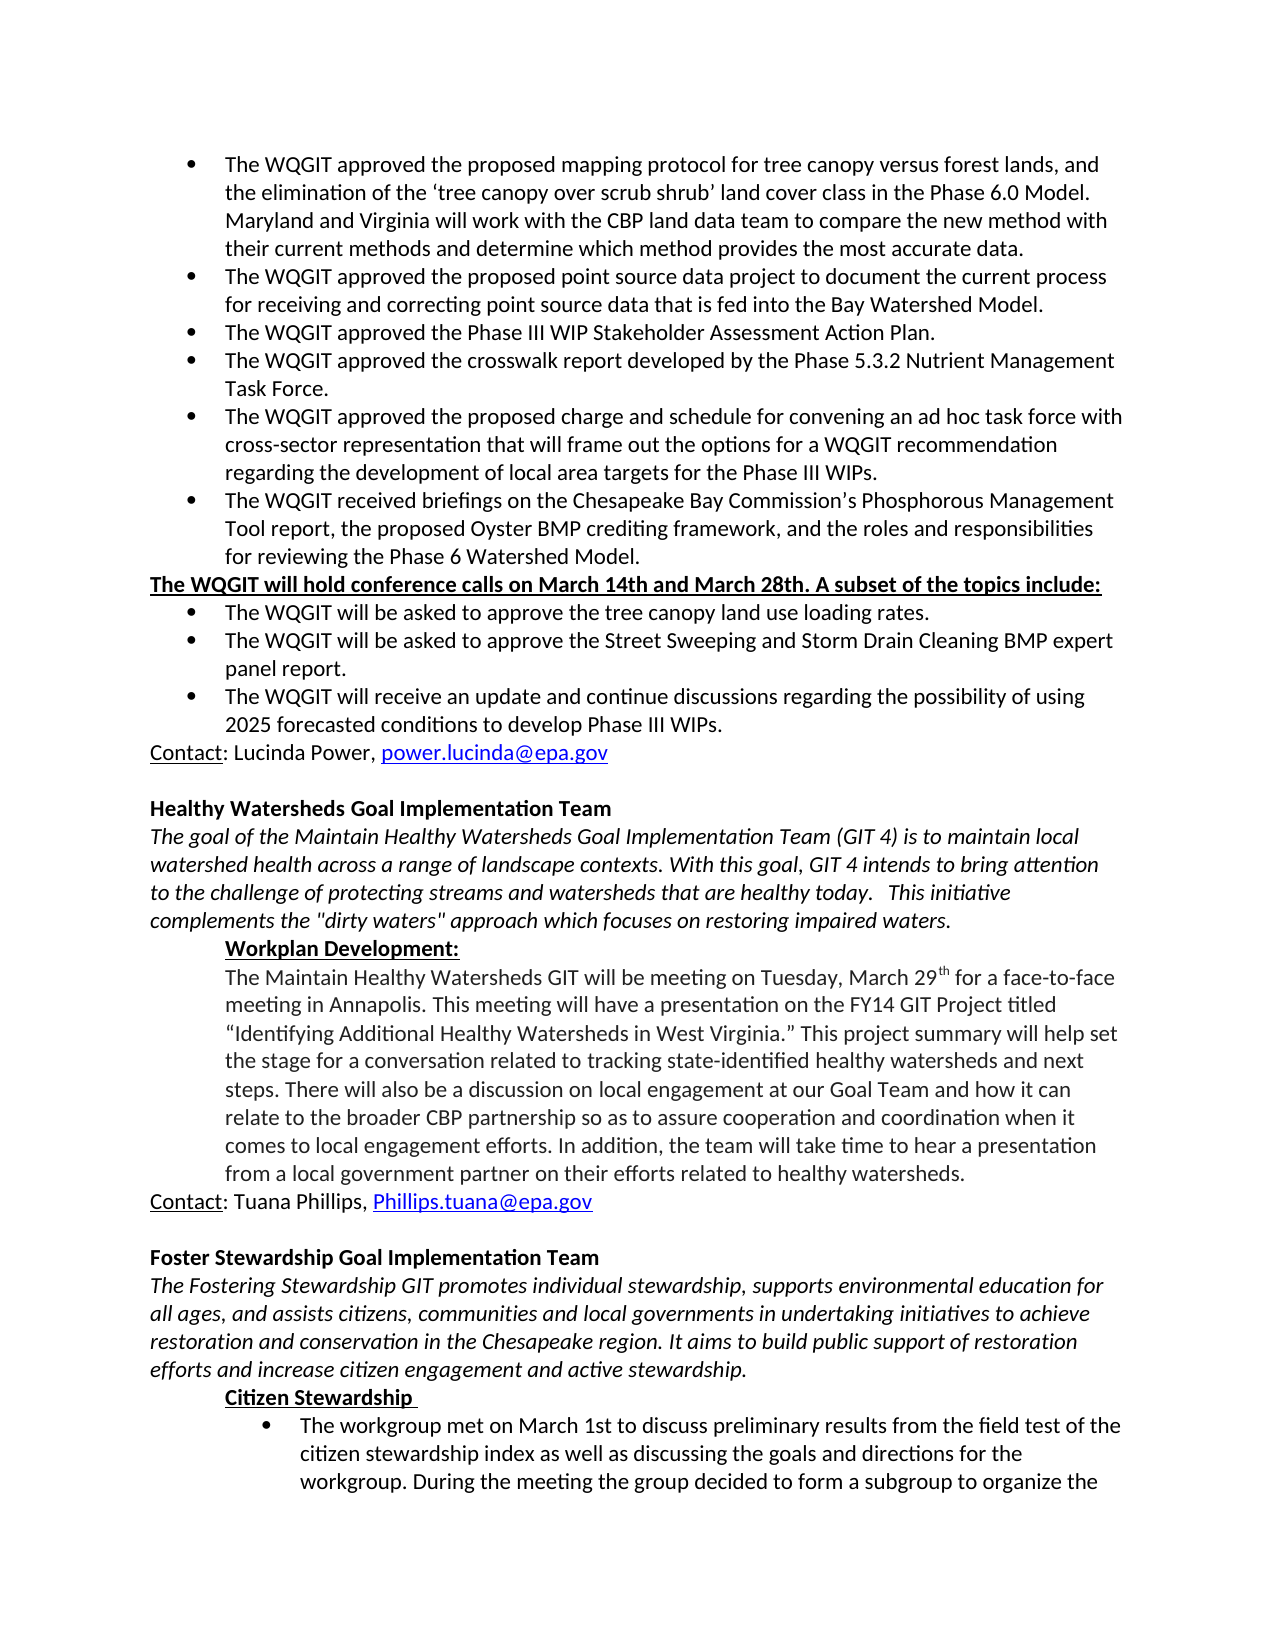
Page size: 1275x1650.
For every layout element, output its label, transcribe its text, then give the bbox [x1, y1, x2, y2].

list The WQGIT will receive an update and continue discussions regarding the possibility of using 2025 forecasted conditions to develop Phase III WIPs. [187, 682, 1125, 738]
text The WQGIT will hold conference calls on March 14th and March 28th. A subset of the topics include: [150, 570, 1125, 598]
text The goal of the Maintain Healthy Watersheds Goal Implementation Team (GIT 4) is to maintain local watershed health across a range of landscape contexts. With this goal, GIT 4 intends to bring attention to the challenge of protecting streams and watersheds that are healthy today. This initiative complements the "dirty waters" approach which focuses on restoring impaired waters. [150, 822, 1125, 934]
text The Fostering Stewardship GIT promotes individual stewardship, supports environmental education for all ages, and assists citizens, communities and local governments in undertaking initiatives to achieve restoration and conservation in the Chesapeake region. It aims to build public support of restoration efforts and increase citizen engagement and active stewardship. [150, 1271, 1125, 1383]
text Citizen Stewardship [150, 1383, 1125, 1411]
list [262, 1411, 1125, 1495]
text Contact: Lucinda Power, power.lucinda@epa.gov [150, 738, 1125, 766]
list The WQGIT approved the proposed charge and schedule for convening an ad hoc task force with cross-sector representation that will frame out the options for a WQGIT recommendation regarding the development of local area targets for the Phase III WIPs. [187, 402, 1125, 486]
list The WQGIT will be asked to approve the tree canopy land use loading rates. [187, 598, 1125, 626]
list The WQGIT approved the Phase III WIP Stakeholder Assessment Action Plan. [187, 318, 1125, 346]
text Healthy Watersheds Goal Implementation Team [150, 794, 1125, 822]
text Foster Stewardship Goal Implementation Team [150, 1243, 1125, 1271]
text Workplan Development: [150, 934, 1125, 963]
list The WQGIT received briefings on the Chesapeake Bay Commission’s Phosphorous Management Tool report, the proposed Oyster BMP crediting framework, and the roles and responsibilities for reviewing the Phase 6 Watershed Model. [187, 486, 1125, 570]
text The Maintain Healthy Watersheds GIT will be meeting on Tuesday, March 29th for a face-to-face meeting in Annapolis. This meeting will have a presentation on the FY14 GIT Project titled “Identifying Additional Healthy Watersheds in West Virginia.” This project summary will help set the stage for a conversation related to tracking state-identified healthy watersheds and next steps. There will also be a discussion on local engagement at our Goal Team and how it can relate to the broader CBP partnership so as to assure cooperation and coordination when it comes to local engagement efforts. In addition, the team will take time to hear a presentation from a local government partner on their efforts related to healthy watersheds. [225, 963, 1125, 1187]
list The WQGIT approved the crosswalk report developed by the Phase 5.3.2 Nutrient Management Task Force. [187, 346, 1125, 402]
text Contact: Tuana Phillips, Phillips.tuana@epa.gov [150, 1187, 1125, 1215]
list The WQGIT approved the proposed point source data project to document the current process for receiving and correcting point source data that is fed into the Bay Watershed Model. [187, 262, 1125, 318]
list The WQGIT approved the proposed mapping protocol for tree canopy versus forest lands, and the elimination of the ‘tree canopy over scrub shrub’ land cover class in the Phase 6.0 Model. Maryland and Virginia will work with the CBP land data team to compare the new method with their current methods and determine which method provides the most accurate data. [187, 150, 1125, 262]
list The WQGIT will be asked to approve the Street Sweeping and Storm Drain Cleaning BMP expert panel report. [187, 626, 1125, 682]
